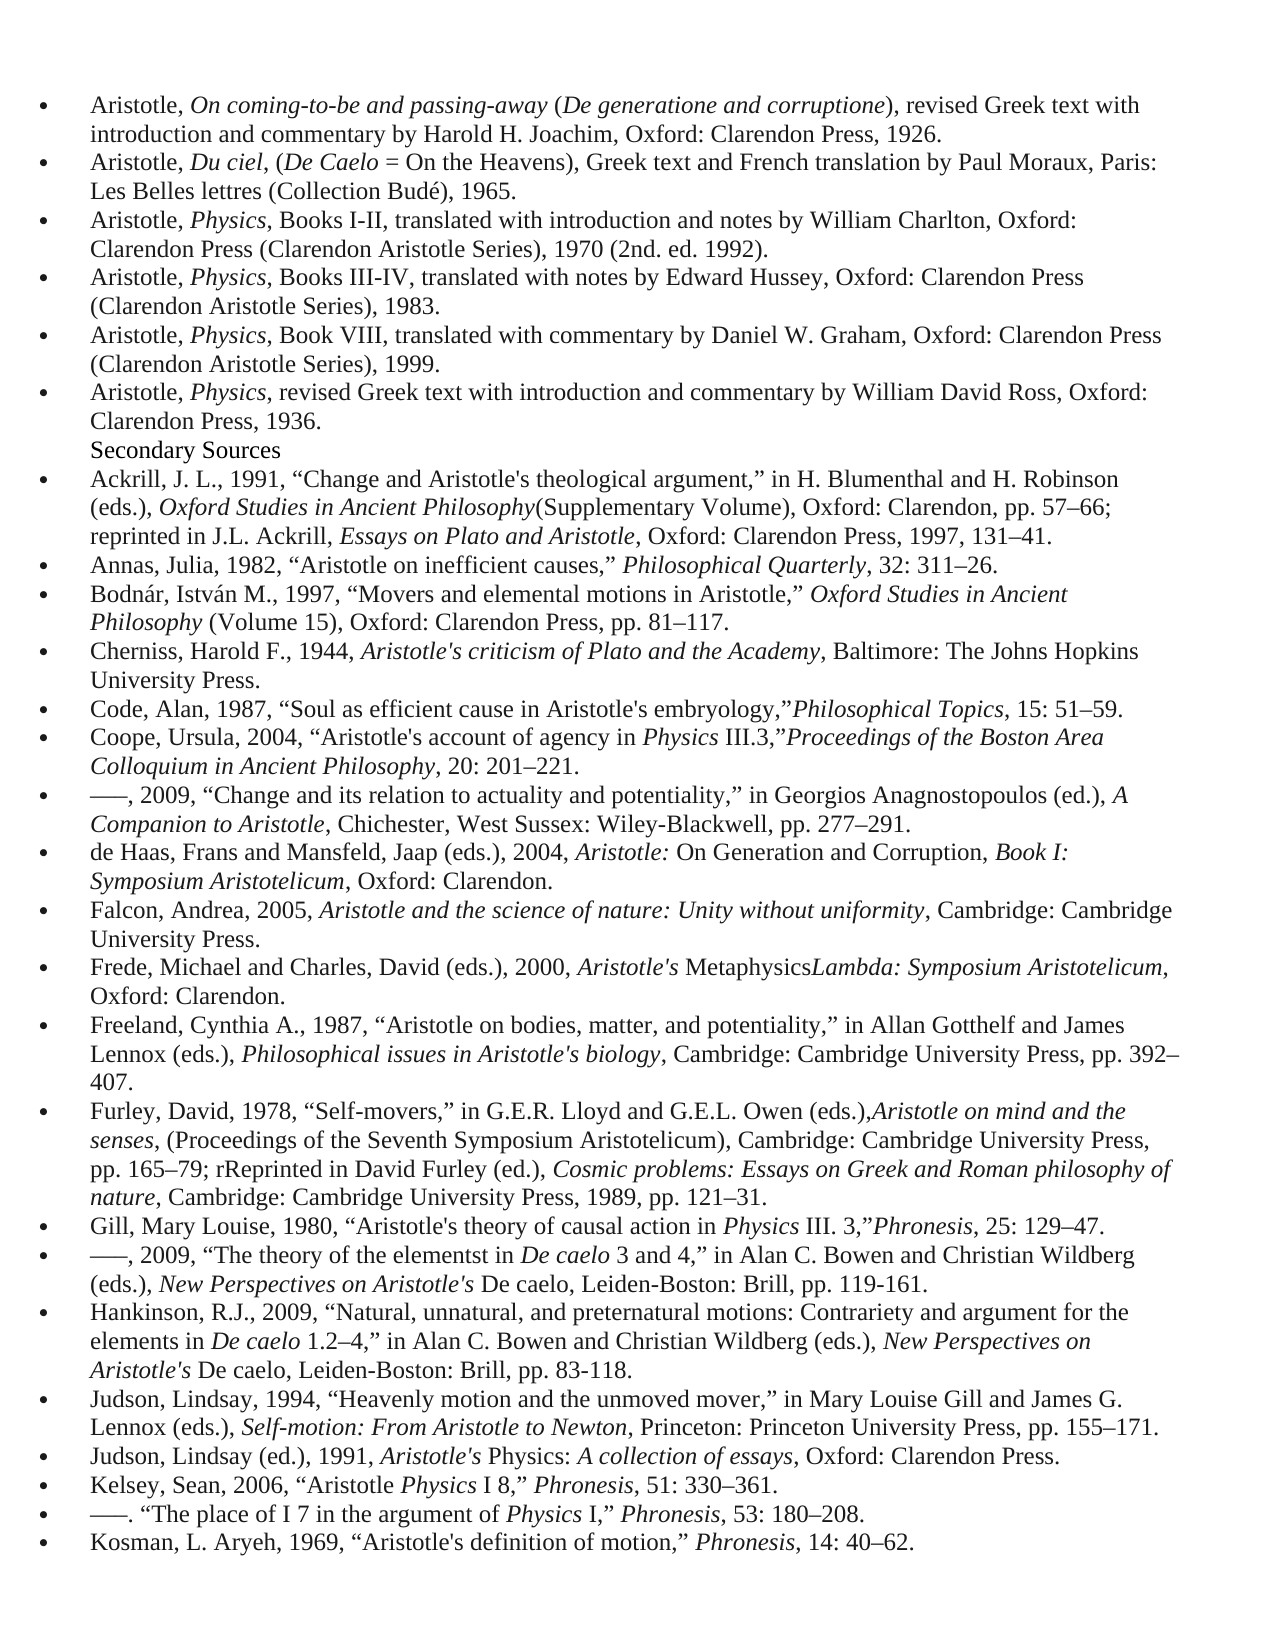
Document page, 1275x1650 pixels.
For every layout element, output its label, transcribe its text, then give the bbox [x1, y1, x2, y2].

list Cherniss, Harold F., 1944, Aristotle's criticism of Plato and the Academy, Baltimore: The Johns Hopkins University Press. [40, 636, 1185, 694]
list Code, Alan, 1987, “Soul as efficient cause in Aristotle's embryology,”Philosophical Topics, 15: 51–59. [40, 694, 1185, 722]
list –––, 2009, “The theory of the elementst in De caelo 3 and 4,” in Alan C. Bowen and Christian Wildberg (eds.), New Perspectives on Aristotle's De caelo, Leiden-Boston: Brill, pp. 119-161. [40, 1240, 1185, 1297]
list Bodnár, István M., 1997, “Movers and elemental motions in Aristotle,” Oxford Studies in Ancient Philosophy (Volume 15), Oxford: Clarendon Press, pp. 81–117. [40, 579, 1185, 636]
list Hankinson, R.J., 2009, “Natural, unnatural, and preternatural motions: Contrariety and argument for the elements in De caelo 1.2–4,” in Alan C. Bowen and Christian Wildberg (eds.), New Perspectives on Aristotle's De caelo, Leiden-Boston: Brill, pp. 83-118. [40, 1297, 1185, 1384]
list Aristotle, Du ciel, (De Caelo = On the Heavens), Greek text and French translation by Paul Moraux, Paris: Les Belles lettres (Collection Budé), 1965. [40, 147, 1185, 205]
list Frede, Michael and Charles, David (eds.), 2000, Aristotle's MetaphysicsLambda: Symposium Aristotelicum, Oxford: Clarendon. [40, 952, 1185, 1010]
list –––. “The place of I 7 in the argument of Physics I,” Phronesis, 53: 180–208. [40, 1499, 1185, 1527]
list Aristotle, Physics, Books III-IV, translated with notes by Edward Hussey, Oxford: Clarendon Press (Clarendon Aristotle Series), 1983. [40, 262, 1185, 320]
list –––, 2009, “Change and its relation to actuality and potentiality,” in Georgios Anagnostopoulos (ed.), A Companion to Aristotle, Chichester, West Sussex: Wiley-Blackwell, pp. 277–291. [40, 780, 1185, 837]
list Judson, Lindsay, 1994, “Heavenly motion and the unmoved mover,” in Mary Louise Gill and James G. Lennox (eds.), Self-motion: From Aristotle to Newton, Princeton: Princeton University Press, pp. 155–171. [40, 1384, 1185, 1441]
list Aristotle, Physics, revised Greek text with introduction and commentary by William David Ross, Oxford: Clarendon Press, 1936. [40, 377, 1185, 435]
list Coope, Ursula, 2004, “Aristotle's account of agency in Physics III.3,”Proceedings of the Boston Area Colloquium in Ancient Philosophy, 20: 201–221. [40, 722, 1185, 780]
list Annas, Julia, 1982, “Aristotle on inefficient causes,” Philosophical Quarterly, 32: 311–26. [40, 550, 1185, 579]
subtitle Secondary Sources [90, 435, 1185, 464]
list Judson, Lindsay (ed.), 1991, Aristotle's Physics: A collection of essays, Oxford: Clarendon Press. [40, 1441, 1185, 1470]
list Ackrill, J. L., 1991, “Change and Aristotle's theological argument,” in H. Blumenthal and H. Robinson (eds.), Oxford Studies in Ancient Philosophy(Supplementary Volume), Oxford: Clarendon, pp. 57–66; reprinted in J.L. Ackrill, Essays on Plato and Aristotle, Oxford: Clarendon Press, 1997, 131–41. [40, 464, 1185, 550]
list Aristotle, On coming-to-be and passing-away (De generatione and corruptione), revised Greek text with introduction and commentary by Harold H. Joachim, Oxford: Clarendon Press, 1926. [40, 90, 1185, 147]
list Kelsey, Sean, 2006, “Aristotle Physics I 8,” Phronesis, 51: 330–361. [40, 1470, 1185, 1499]
list Freeland, Cynthia A., 1987, “Aristotle on bodies, matter, and potentiality,” in Allan Gotthelf and James Lennox (eds.), Philosophical issues in Aristotle's biology, Cambridge: Cambridge University Press, pp. 392–407. [40, 1010, 1185, 1096]
list Aristotle, Physics, Book VIII, translated with commentary by Daniel W. Graham, Oxford: Clarendon Press (Clarendon Aristotle Series), 1999. [40, 320, 1185, 377]
list Gill, Mary Louise, 1980, “Aristotle's theory of causal action in Physics III. 3,”Phronesis, 25: 129–47. [40, 1211, 1185, 1240]
list Falcon, Andrea, 2005, Aristotle and the science of nature: Unity without uniformity, Cambridge: Cambridge University Press. [40, 895, 1185, 952]
list Furley, David, 1978, “Self-movers,” in G.E.R. Lloyd and G.E.L. Owen (eds.),Aristotle on mind and the senses, (Proceedings of the Seventh Symposium Aristotelicum), Cambridge: Cambridge University Press, pp. 165–79; rReprinted in David Furley (ed.), Cosmic problems: Essays on Greek and Roman philosophy of nature, Cambridge: Cambridge University Press, 1989, pp. 121–31. [40, 1096, 1185, 1211]
list de Haas, Frans and Mansfeld, Jaap (eds.), 2004, Aristotle: On Generation and Corruption, Book I: Symposium Aristotelicum, Oxford: Clarendon. [40, 837, 1185, 895]
list Kosman, L. Aryeh, 1969, “Aristotle's definition of motion,” Phronesis, 14: 40–62. [40, 1527, 1185, 1556]
list Aristotle, Physics, Books I-II, translated with introduction and notes by William Charlton, Oxford: Clarendon Press (Clarendon Aristotle Series), 1970 (2nd. ed. 1992). [40, 205, 1185, 262]
